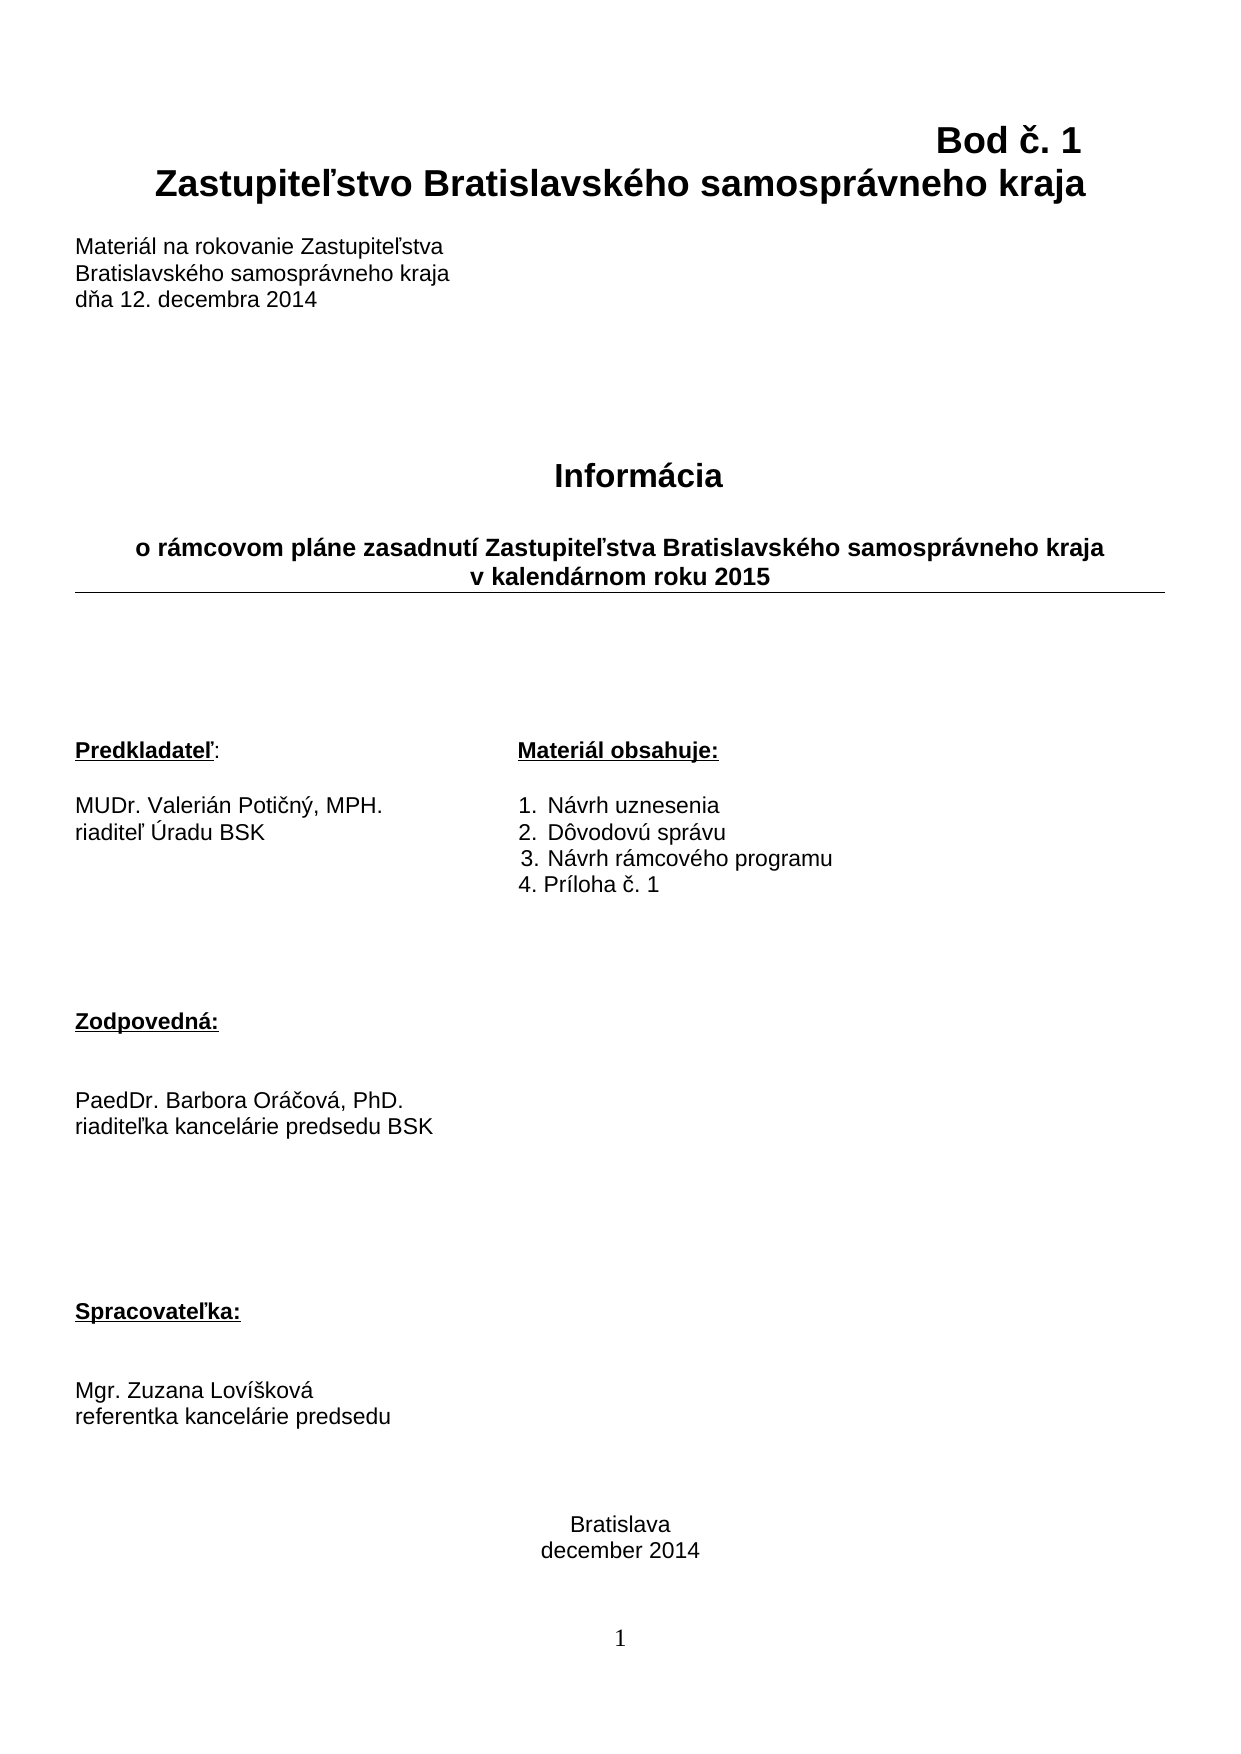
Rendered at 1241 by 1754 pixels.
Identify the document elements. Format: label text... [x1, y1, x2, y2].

text Zodpovedná: [75, 1008, 1165, 1034]
text Bod č. 1 [75, 118, 1165, 161]
text Informácia [75, 456, 1165, 494]
text Spracovateľka: [75, 1298, 1165, 1324]
text o rámcovom pláne zasadnutí Zastupiteľstva Bratislavského samosprávneho kraja v kalendárnom roku 2015 [75, 533, 1165, 592]
text Mgr. Zuzana Lovíšková [75, 1377, 1165, 1403]
text 3. Návrh rámcového programu [75, 845, 1165, 871]
text Materiál na rokovanie Zastupiteľstva [75, 233, 1165, 259]
text Bratislavského samosprávneho kraja [75, 259, 1165, 286]
text Zastupiteľstvo Bratislavského samosprávneho kraja [75, 161, 1165, 204]
text PaedDr. Barbora Oráčová, PhD. [75, 1087, 1165, 1113]
text referentka kancelárie predsedu [75, 1403, 1165, 1429]
text riaditeľ Úradu BSK 2. Dôvodovú správu [75, 819, 1165, 845]
text riaditeľka kancelárie predsedu BSK [75, 1113, 1165, 1140]
text Predkladateľ: Materiál obsahuje: [75, 737, 1165, 763]
text december 2014 [75, 1537, 1165, 1564]
text MUDr. Valerián Potičný, MPH. 1. Návrh uznesenia [75, 792, 1165, 819]
text dňa 12. decembra 2014 [75, 286, 1165, 312]
text Bratislava [75, 1511, 1165, 1537]
text 4. Príloha č. 1 [75, 871, 1165, 898]
